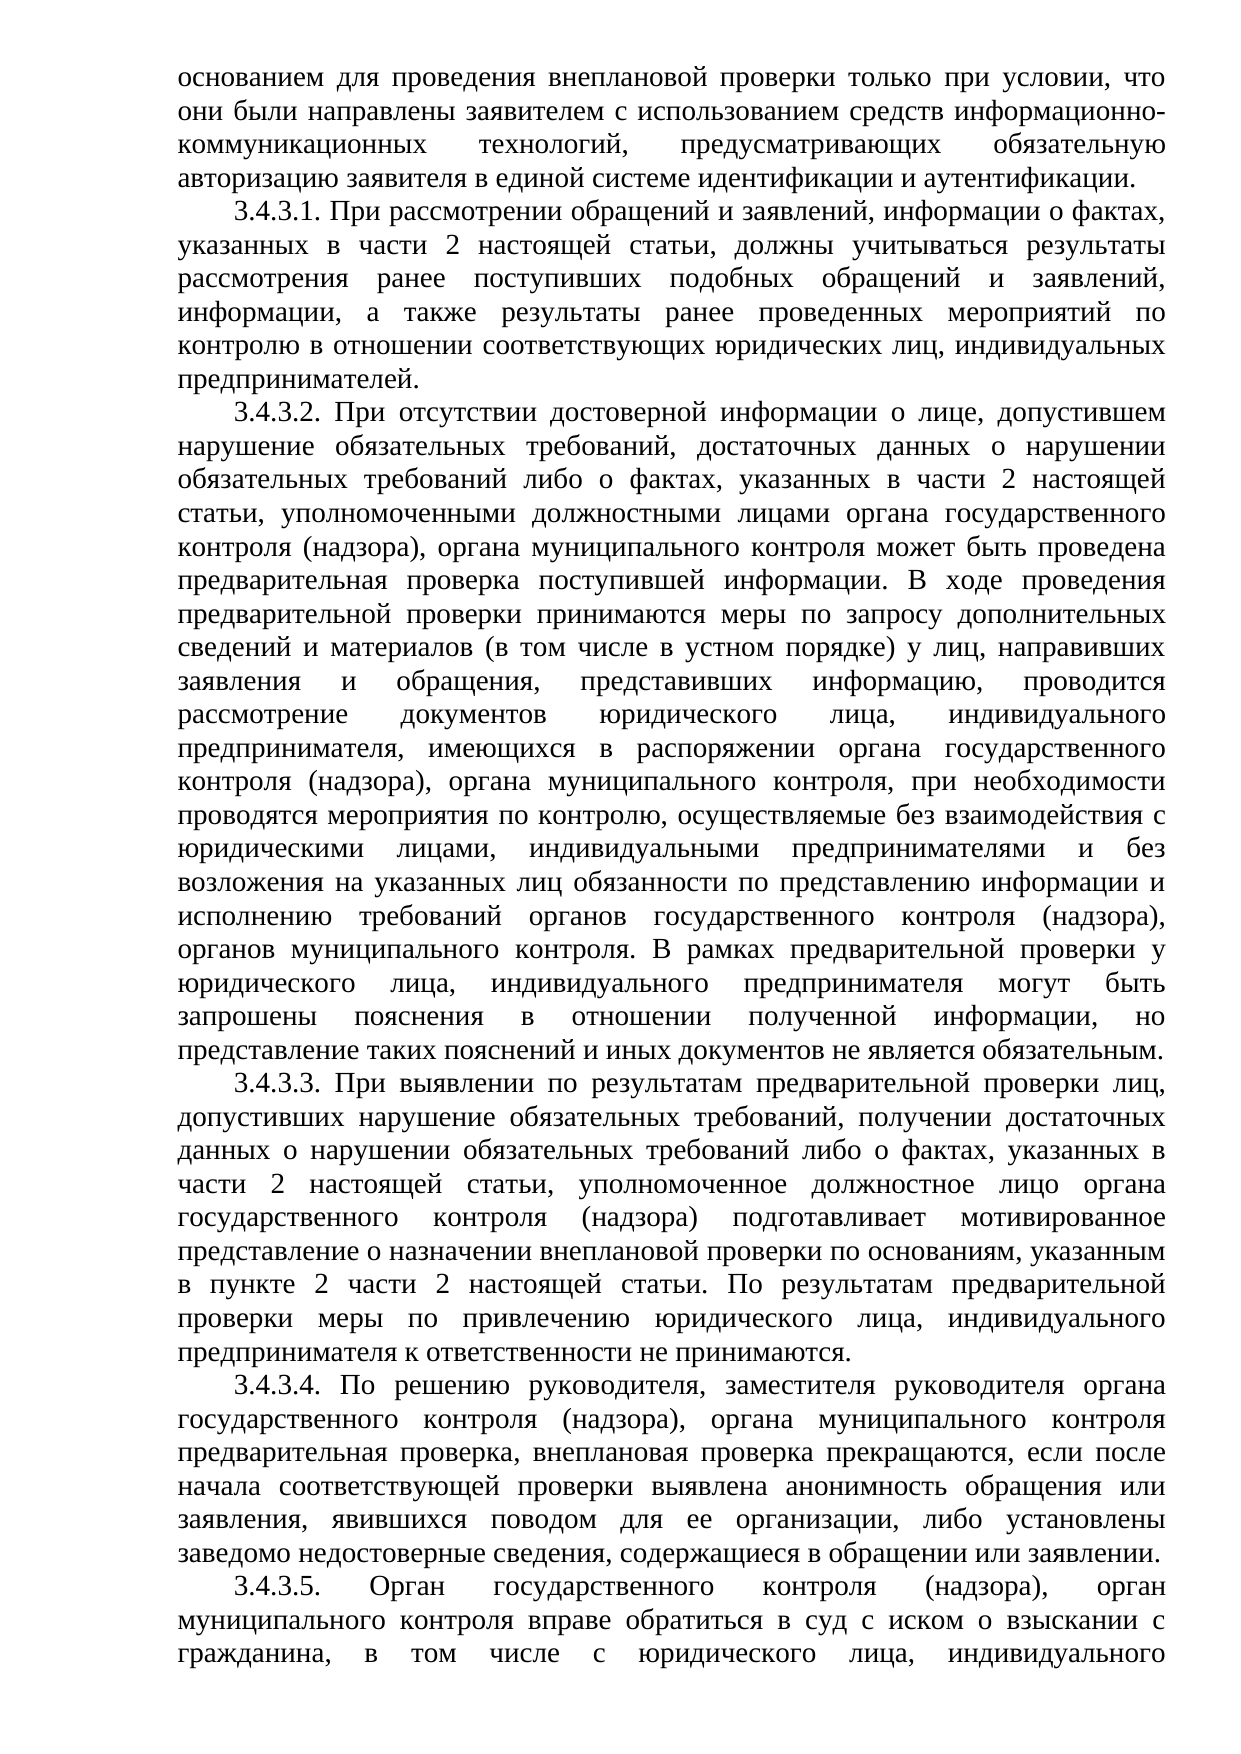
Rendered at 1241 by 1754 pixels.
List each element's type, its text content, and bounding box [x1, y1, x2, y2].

text 3.4.3.2. При отсутствии достоверной информации о лице, допустившем нарушение обязательных требований, достаточных данных о нарушении обязательных требований либо о фактах, указанных в части 2 настоящей статьи, уполномоченными должностными лицами органа государственного контроля (надзора), органа муниципального контроля может быть проведена предварительная проверка поступившей информации. В ходе проведения предварительной проверки принимаются меры по запросу дополнительных сведений и материалов (в том числе в устном порядке) у лиц, направивших заявления и обращения, представивших информацию, проводится рассмотрение документов юридического лица, индивидуального предпринимателя, имеющихся в распоряжении органа государственного контроля (надзора), органа муниципального контроля, при необходимости проводятся мероприятия по контролю, осуществляемые без взаимодействия с юридическими лицами, индивидуальными предпринимателями и без возложения на указанных лиц обязанности по представлению информации и исполнению требований органов государственного контроля (надзора), органов муниципального контроля. В рамках предварительной проверки у юридического лица, индивидуального предпринимателя могут быть запрошены пояснения в отношении полученной информации, но представление таких пояснений и иных документов не является обязательным. [177, 394, 1167, 1065]
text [177, 1568, 1167, 1669]
text 3.4.3.3. При выявлении по результатам предварительной проверки лиц, допустивших нарушение обязательных требований, получении достаточных данных о нарушении обязательных требований либо о фактах, указанных в части 2 настоящей статьи, уполномоченное должностное лицо органа государственного контроля (надзора) подготавливает мотивированное представление о назначении внеплановой проверки по основаниям, указанным в пункте 2 части 2 настоящей статьи. По результатам предварительной проверки меры по привлечению юридического лица, индивидуального предпринимателя к ответственности не принимаются. [177, 1065, 1167, 1367]
text 3.4.3.1. При рассмотрении обращений и заявлений, информации о фактах, указанных в части 2 настоящей статьи, должны учитываться результаты рассмотрения ранее поступивших подобных обращений и заявлений, информации, а также результаты ранее проведенных мероприятий по контролю в отношении соответствующих юридических лиц, индивидуальных предпринимателей. [177, 193, 1167, 394]
text 3.4.3.4. По решению руководителя, заместителя руководителя органа государственного контроля (надзора), органа муниципального контроля предварительная проверка, внеплановая проверка прекращаются, если после начала соответствующей проверки выявлена анонимность обращения или заявления, явившихся поводом для ее организации, либо установлены заведомо недостоверные сведения, содержащиеся в обращении или заявлении. [177, 1367, 1167, 1568]
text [177, 59, 1167, 193]
